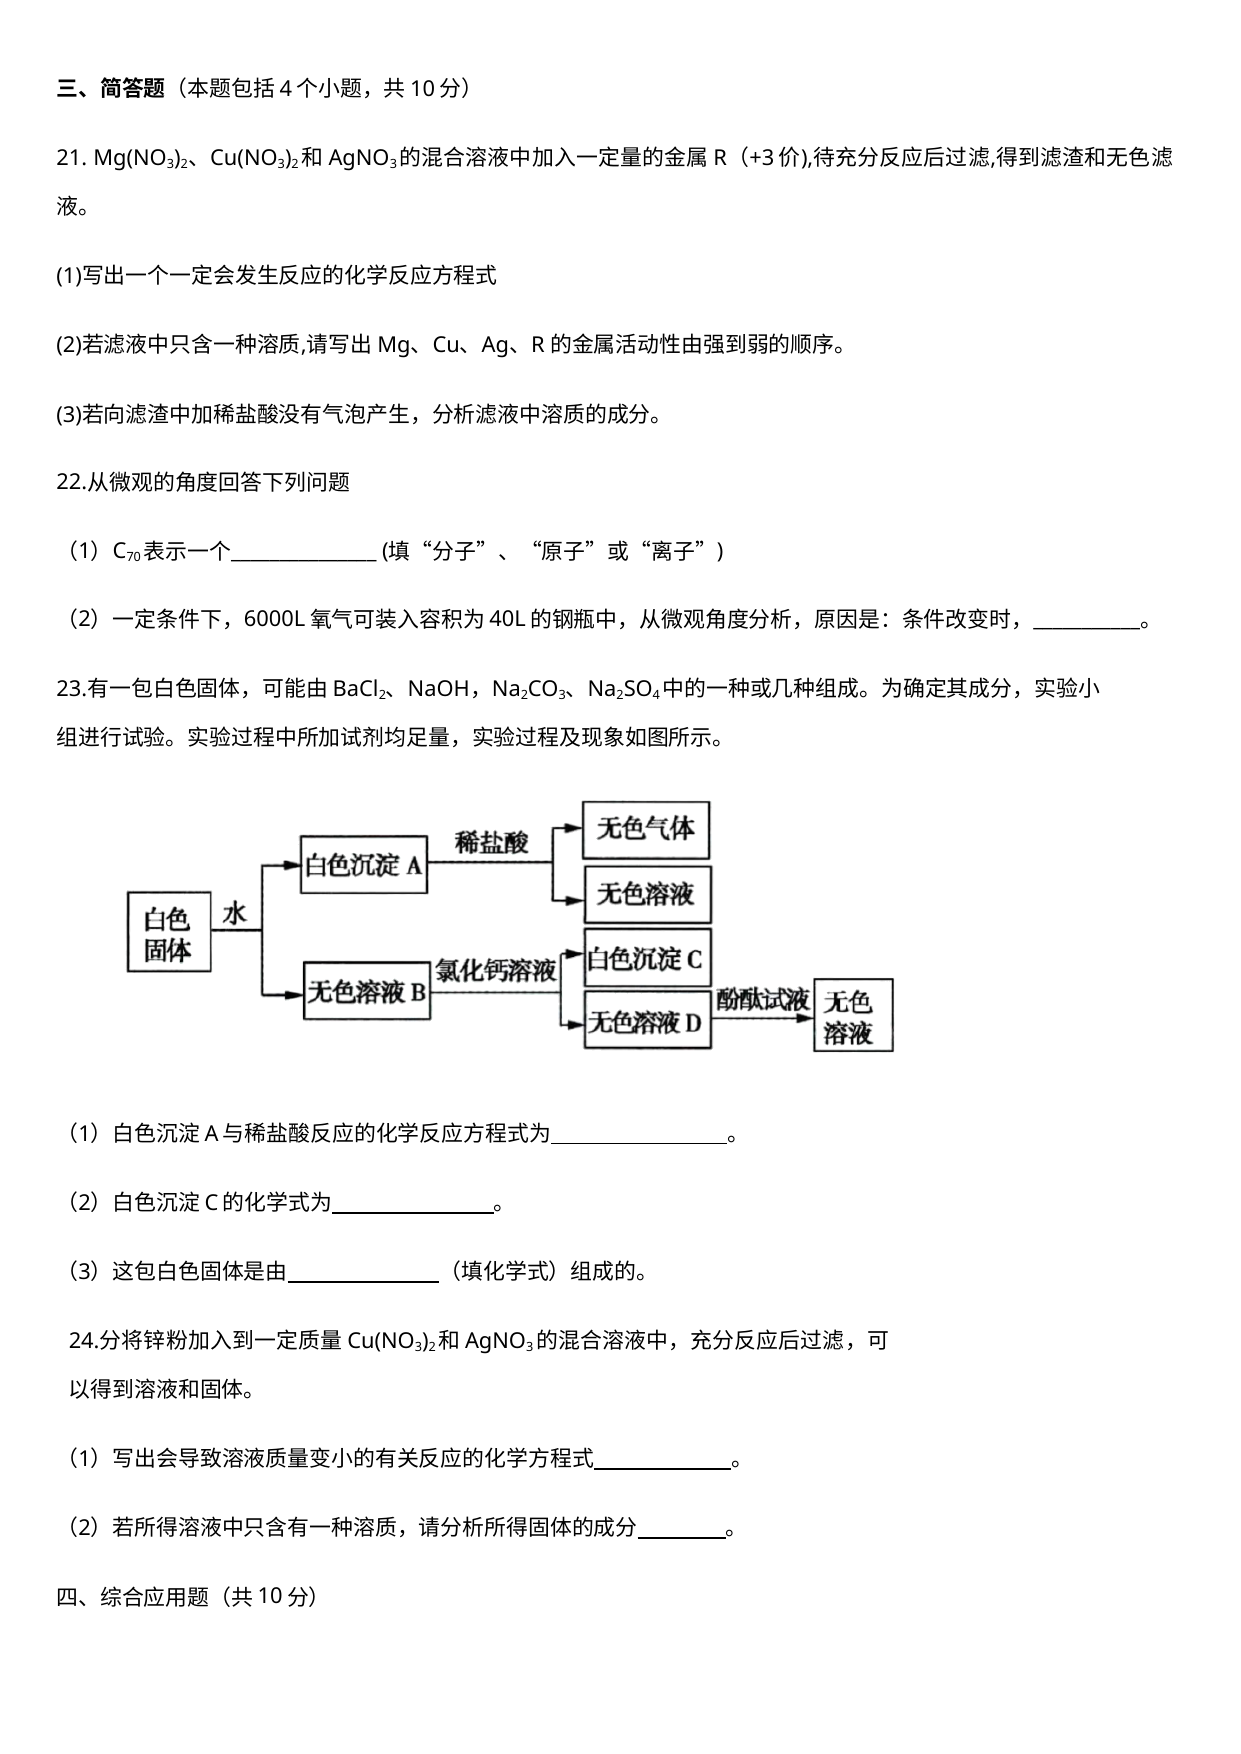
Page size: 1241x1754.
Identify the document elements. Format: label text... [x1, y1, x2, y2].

text （3）这包白色固体是由 （填化学式）组成的。 [56, 1254, 1173, 1286]
picture [84, 788, 913, 1058]
text 24.分将锌粉加入到一定质量Cu(NO3)2和AgNO3的混合溶液中，充分反应后过滤，可以得到溶液和固体。 [68, 1323, 889, 1404]
text 21. Mg(NO3)2、Cu(NO3)2和 AgNO3的混合溶液中加入一定量的金属R（+3价),待充分反应后过滤,得到滤渣和无色滤液。 [56, 140, 1173, 221]
text （1）C70表示一个_______________ (填“分子”、“原子”或“离子”) [56, 534, 1173, 566]
text （1）白色沉淀A与稀盐酸反应的化学反应方程式为 。 [56, 1115, 1173, 1148]
text 四、综合应用题（共10分） [56, 1579, 1173, 1612]
text (3)若向滤渣中加稀盐酸没有气泡产生，分析滤液中溶质的成分。 [56, 396, 1173, 429]
text （1）写出会导致溶液质量变小的有关反应的化学方程式 。 [56, 1441, 1173, 1473]
text 23.有一包白色固体，可能由BaCl2、NaOH，Na2CO3、Na2SO4中的一种或几种组成。为确定其成分，实验小组进行试验。实验过程中所加试剂均足量，实验过程及现象如图所示。 [56, 671, 1101, 752]
text (1)写出一个一定会发生反应的化学反应方程式 [56, 258, 1173, 290]
text （2）白色沉淀C的化学式为 。 [56, 1184, 1173, 1217]
text （2）一定条件下，6000L氧气可装入容积为40L的钢瓶中，从微观角度分析，原因是：条件改变时，___________。 [56, 602, 1173, 634]
text (2)若滤液中只含一种溶质,请写出 Mg、Cu、Ag、R 的金属活动性由强到弱的顺序。 [56, 327, 1173, 359]
text （2）若所得溶液中只含有一种溶质，请分析所得固体的成分 。 [56, 1510, 1173, 1542]
text 三、简答题（本题包括4个小题，共10分） [56, 71, 1173, 103]
text 22.从微观的角度回答下列问题 [56, 465, 1173, 497]
